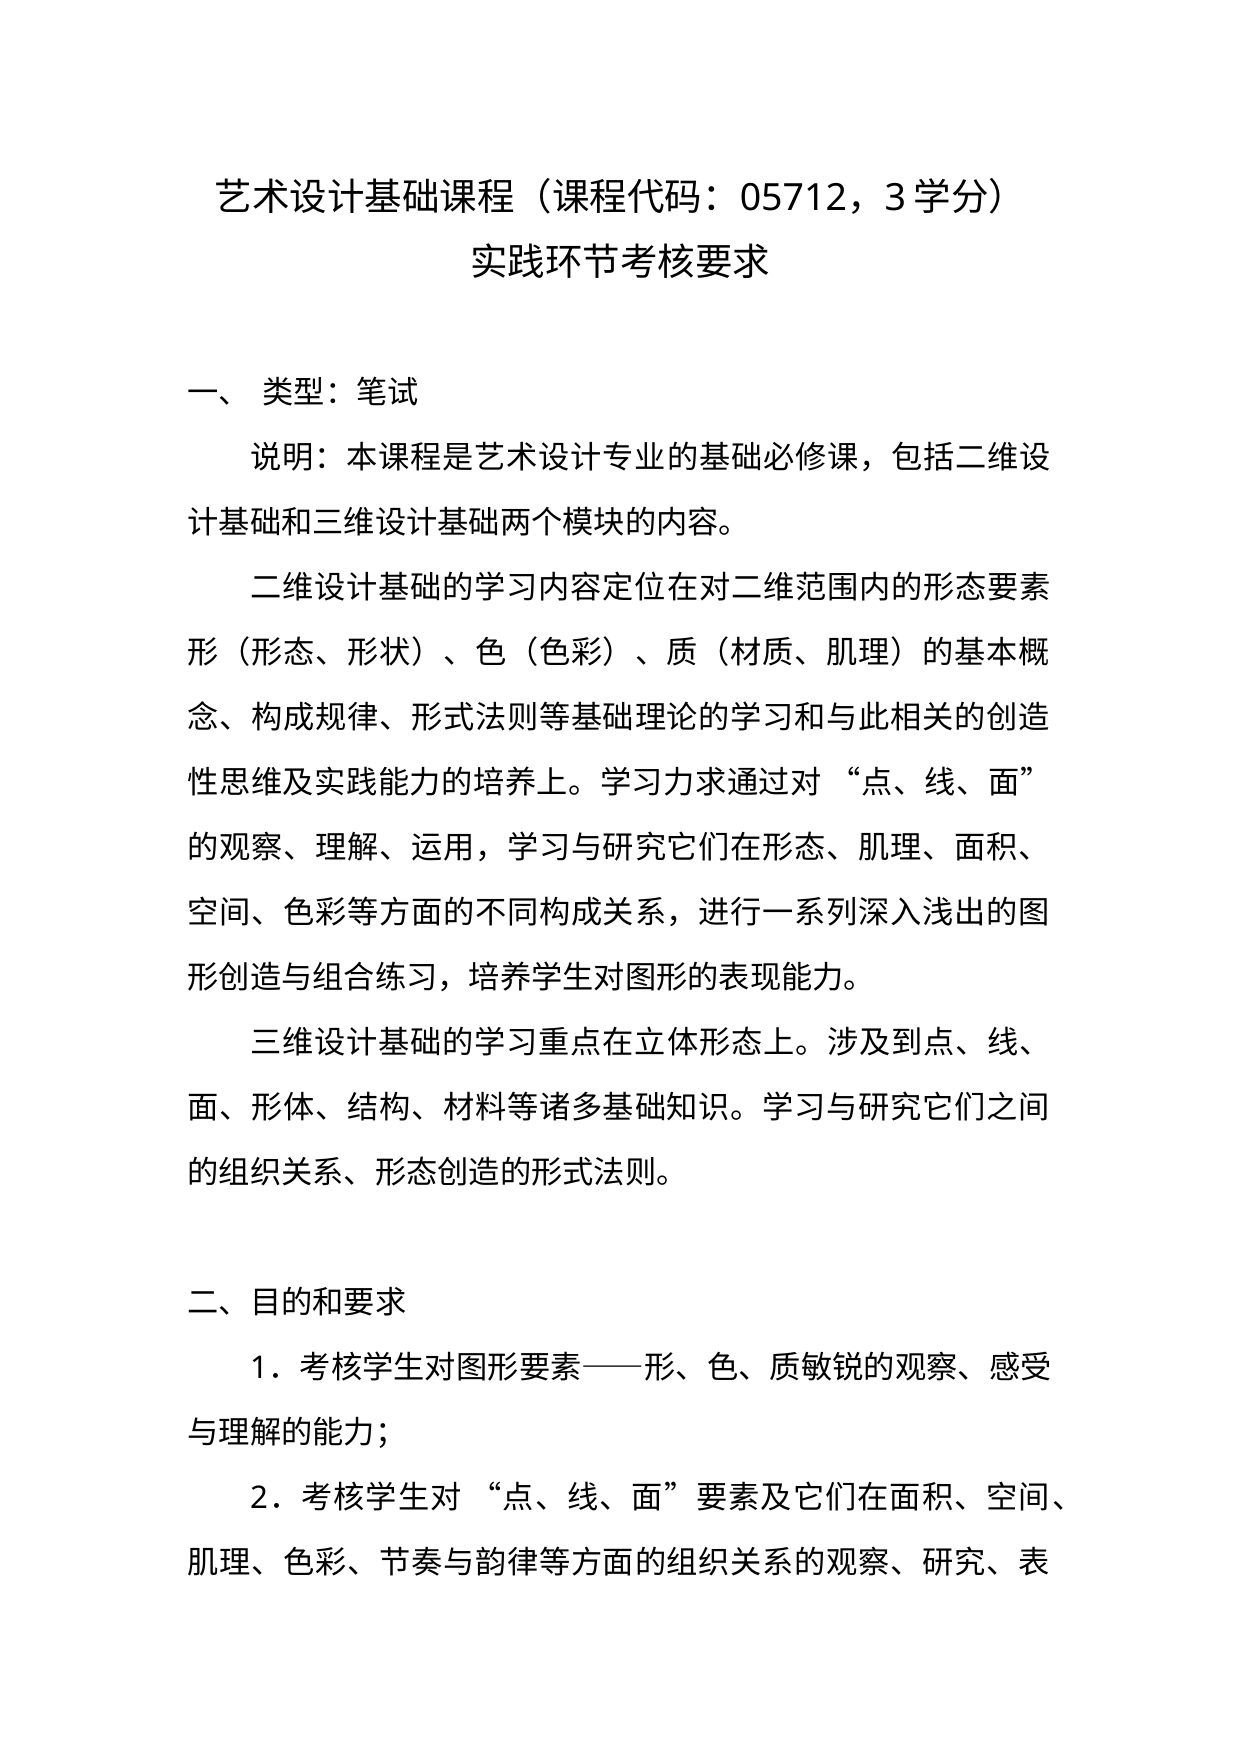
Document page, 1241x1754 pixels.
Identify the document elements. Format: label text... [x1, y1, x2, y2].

text 三维设计基础的学习重点在立体形态上。涉及到点、线、面、形体、结构、材料等诸多基础知识。学习与研究它们之间的组织关系、形态创造的形式法则。 [187, 1007, 1053, 1202]
text 实践环节考核要求 [187, 227, 1053, 292]
text 1．考核学生对图形要素——形、色、质敏锐的观察、感受与理解的能力； [187, 1332, 1053, 1462]
text 艺术设计基础课程（课程代码：05712，3学分） [187, 162, 1053, 227]
text 说明：本课程是艺术设计专业的基础必修课，包括二维设计基础和三维设计基础两个模块的内容。 [187, 422, 1053, 552]
text 二、目的和要求 [187, 1267, 1053, 1332]
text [187, 1462, 1053, 1592]
text 二维设计基础的学习内容定位在对二维范围内的形态要素：形（形态、形状）、色（色彩）、质（材质、肌理）的基本概念、构成规律、形式法则等基础理论的学习和与此相关的创造性思维及实践能力的培养上。学习力求通过对 “点、线、面”的观察、理解、运用，学习与研究它们在形态、肌理、面积、空间、色彩等方面的不同构成关系，进行一系列深入浅出的图形创造与组合练习，培养学生对图形的表现能力。 [187, 552, 1053, 1007]
list 类型：笔试 [187, 357, 1053, 422]
